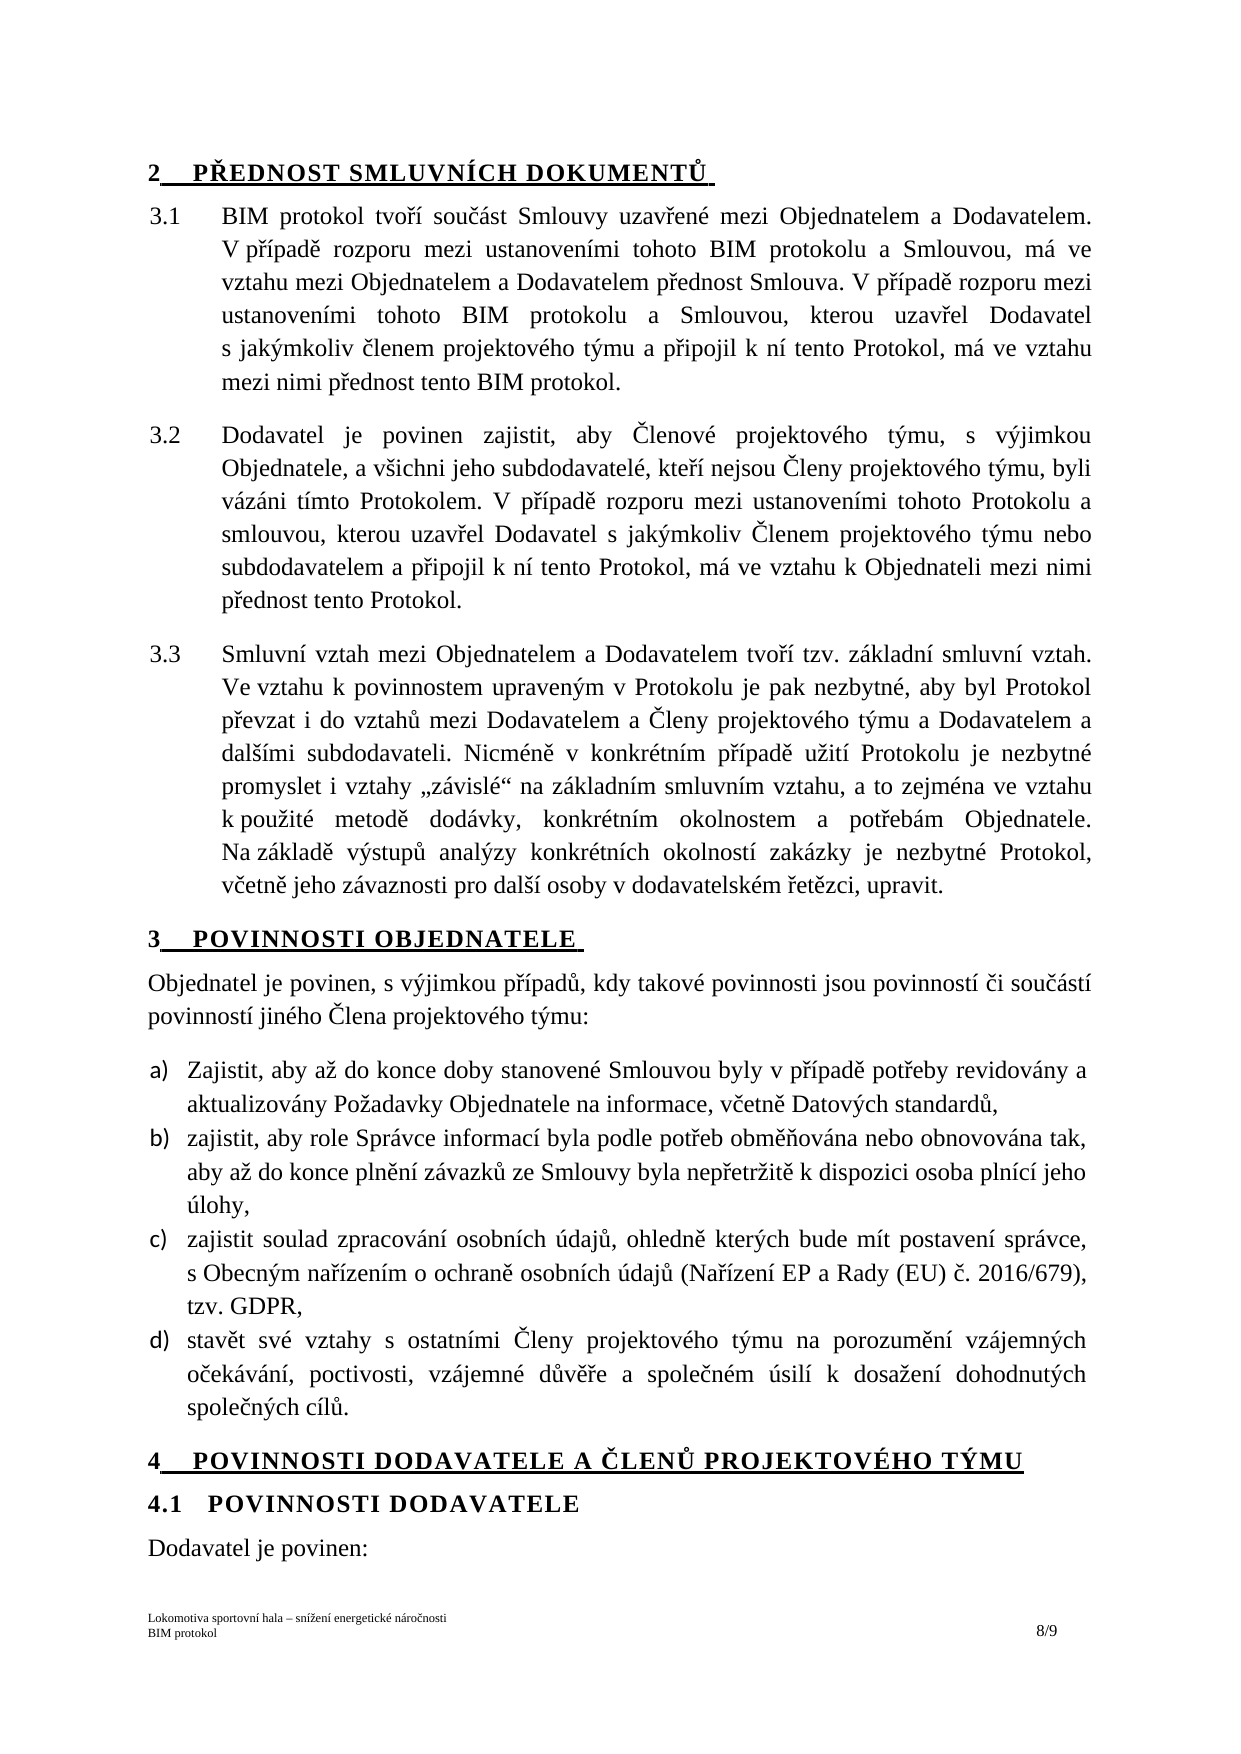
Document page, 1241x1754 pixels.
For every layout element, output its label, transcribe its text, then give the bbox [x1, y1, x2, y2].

subtitle PŘEDNOST SMLUVNÍCH DOKUMENTŮ [148, 158, 1093, 187]
text Objednatel je povinen, s výjimkou případů, kdy takové povinnosti jsou povinností či součástí povinností jiného Člena projektového týmu: [148, 968, 1093, 1029]
subtitle Povinnosti Dodavatele [148, 1489, 1093, 1518]
text 3.1 BIM protokol tvoří součást Smlouvy uzavřené mezi Objednatelem a Dodavatelem. V případě rozporu mezi ustanoveními tohoto BIM protokolu a Smlouvou, má ve vztahu mezi Objednatelem a Dodavatelem přednost Smlouva. V případě rozporu mezi ustanoveními tohoto BIM protokolu a Smlouvou, kterou uzavřel Dodavatel s jakýmkoliv členem projektového týmu a připojil k ní tento Protokol, má ve vztahu mezi nimi přednost tento BIM protokol. [149, 201, 1093, 395]
text Dodavatel je povinen: [148, 1533, 1093, 1561]
text 3.3 Smluvní vztah mezi Objednatelem a Dodavatelem tvoří tzv. základní smluvní vztah. Ve vztahu k povinnostem upraveným v Protokolu je pak nezbytné, aby byl Protokol převzat i do vztahů mezi Dodavatelem a Členy projektového týmu a Dodavatelem a dalšími subdodavateli. Nicméně v konkrétním případě užití Protokolu je nezbytné promyslet i vztahy „závislé“ na základním smluvním vztahu, a to zejména ve vztahu k použité metodě dodávky, konkrétním okolnostem a potřebám Objednatele. Na základě výstupů analýzy konkrétních okolností zakázky je nezbytné Protokol, včetně jeho závaznosti pro další osoby v dodavatelském řetězci, upravit. [149, 639, 1093, 899]
text 3.2 Dodavatel je povinen zajistit, aby Členové projektového týmu, s výjimkou Objednatele, a všichni jeho subdodavatelé, kteří nejsou Členy projektového týmu, byli vázáni tímto Protokolem. V případě rozporu mezi ustanoveními tohoto Protokolu a smlouvou, kterou uzavřel Dodavatel s jakýmkoliv Členem projektového týmu nebo subdodavatelem a připojil k ní tento Protokol, má ve vztahu k Objednateli mezi nimi přednost tento Protokol. [149, 420, 1093, 614]
list stavět své vztahy s ostatními Členy projektového týmu na porozumění vzájemných očekávání, poctivosti, vzájemné důvěře a společném úsilí k dosažení dohodnutých společných cílů. [149, 1324, 1087, 1421]
subtitle POVINNOSTI OBJEDNATELE [148, 924, 1093, 953]
subtitle POVINNOSTI DODAVATELE A ČLENŮ PROJEKTOVÉHO TÝMU [148, 1446, 1093, 1474]
list Zajistit, aby až do konce doby stanovené Smlouvou byly v případě potřeby revidovány a aktualizovány Požadavky Objednatele na informace, včetně Datových standardů, [149, 1055, 1087, 1118]
list zajistit, aby role Správce informací byla podle potřeb obměňována nebo obnovována tak, aby až do konce plnění závazků ze Smlouvy byla nepřetržitě k dispozici osoba plnící jeho úlohy, [149, 1122, 1087, 1219]
list zajistit soulad zpracování osobních údajů, ohledně kterých bude mít postavení správce, s Obecným nařízením o ochraně osobních údajů (Nařízení EP a Rady (EU) č. 2016/679), tzv. GDPR, [149, 1223, 1087, 1320]
